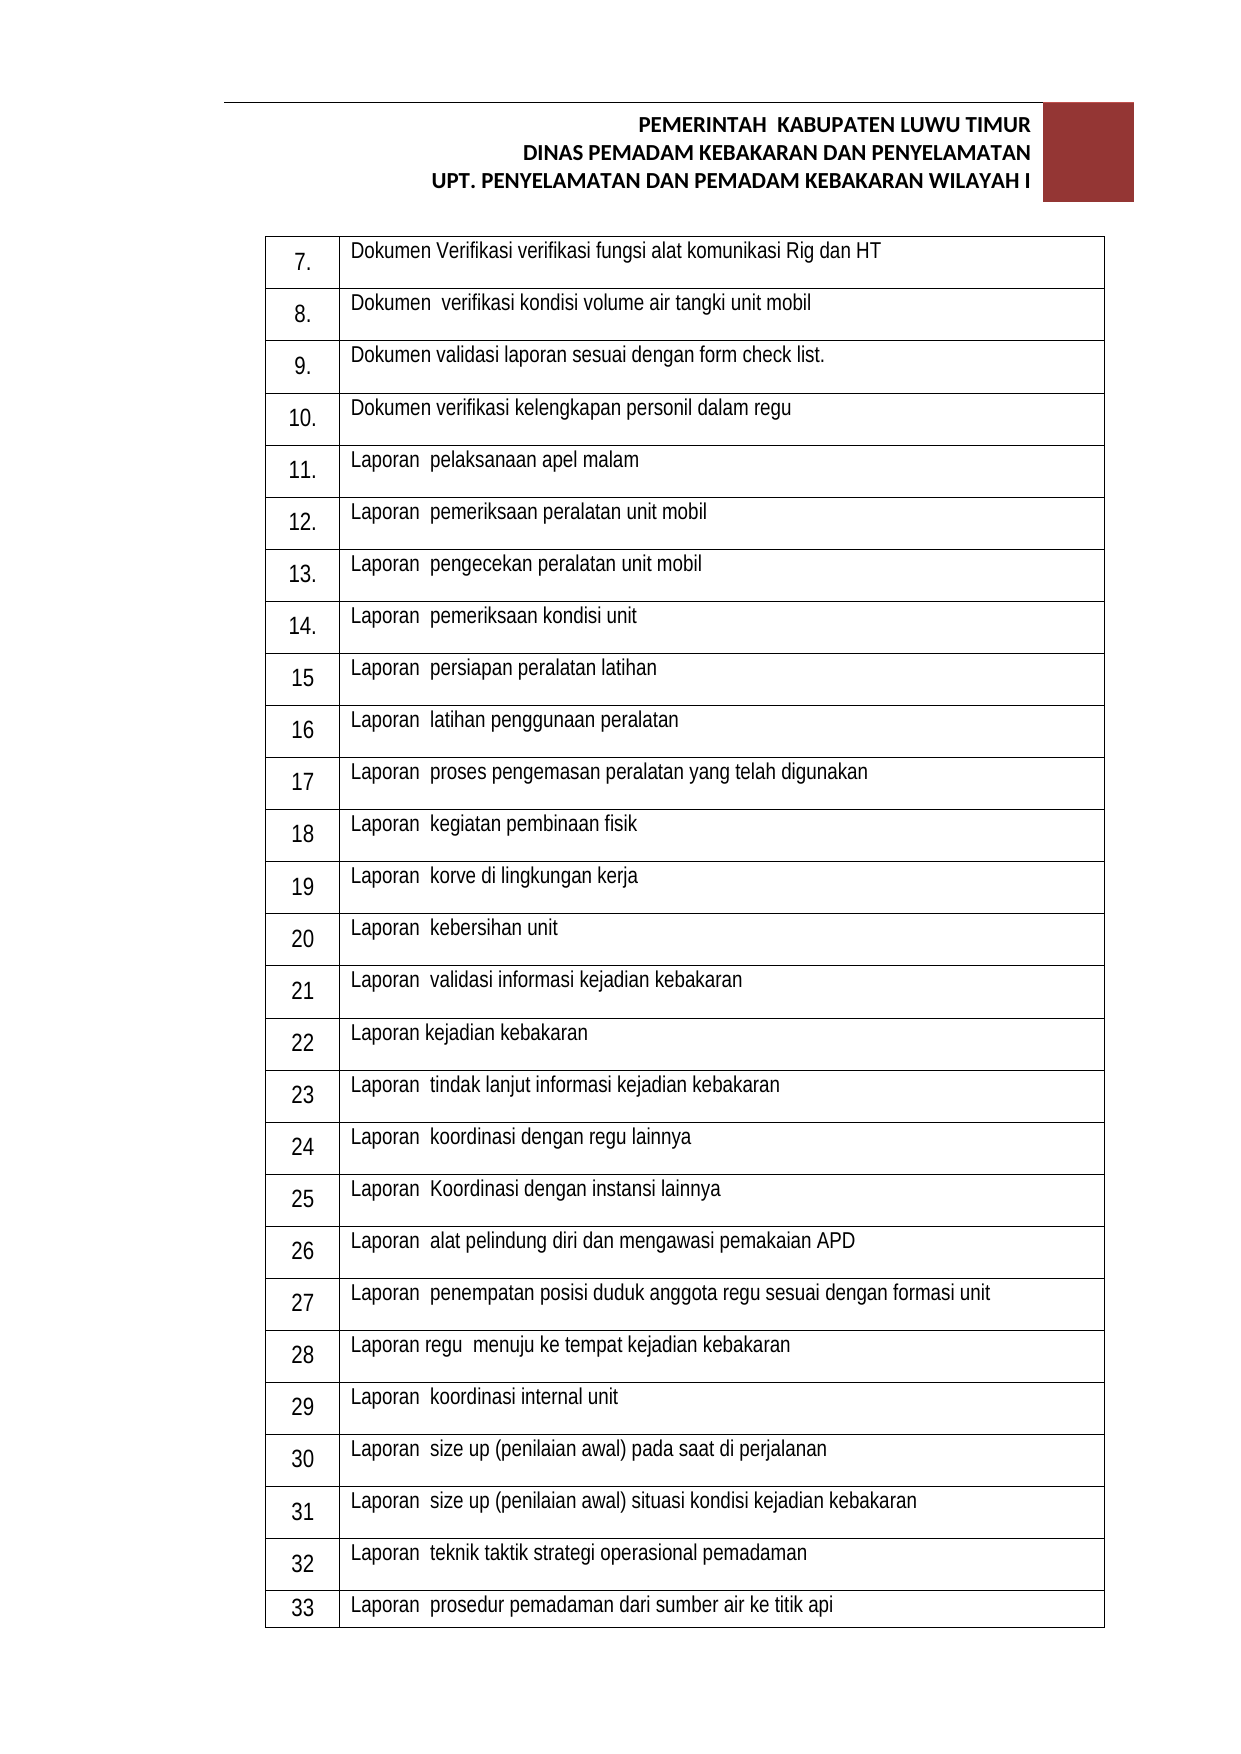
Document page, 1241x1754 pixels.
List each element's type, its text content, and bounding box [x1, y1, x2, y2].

table_cell Laporan prosedur pemadaman dari sumber air ke titik api [340, 1591, 1104, 1627]
table_cell Laporan pengecekan peralatan unit mobil [340, 550, 1104, 601]
table_cell Laporan koordinasi internal unit [340, 1383, 1104, 1434]
table_cell Laporan size up (penilaian awal) pada saat di perjalanan [340, 1435, 1104, 1486]
table_cell 22 [266, 1019, 339, 1069]
table_cell Laporan validasi informasi kejadian kebakaran [340, 966, 1104, 1017]
table_cell Laporan persiapan peralatan latihan [340, 654, 1104, 705]
table_cell 21 [266, 966, 339, 1017]
table_cell 28 [266, 1331, 339, 1382]
table_cell Laporan pemeriksaan peralatan unit mobil [340, 498, 1104, 549]
table_cell Dokumen validasi laporan sesuai dengan form check list. [340, 341, 1104, 392]
table_cell 11. [266, 446, 339, 497]
table_cell 25 [266, 1175, 339, 1226]
table_cell 12. [266, 498, 339, 549]
table_cell 18 [266, 810, 339, 861]
table_cell 20 [266, 914, 339, 965]
table_cell 29 [266, 1383, 339, 1434]
table_cell 7. [266, 237, 339, 288]
table_cell Dokumen verifikasi kelengkapan personil dalam regu [340, 394, 1104, 444]
table_cell 27 [266, 1279, 339, 1330]
table_cell 33 [266, 1591, 339, 1627]
table_cell Laporan penempatan posisi duduk anggota regu sesuai dengan formasi unit [340, 1279, 1104, 1330]
table_cell 19 [266, 862, 339, 913]
table_cell 14. [266, 602, 339, 653]
table_cell Laporan size up (penilaian awal) situasi kondisi kejadian kebakaran [340, 1487, 1104, 1538]
table_cell 30 [266, 1435, 339, 1486]
table_cell Laporan regu menuju ke tempat kejadian kebakaran [340, 1331, 1104, 1382]
table_cell Laporan kejadian kebakaran [340, 1019, 1104, 1069]
table_cell 9. [266, 341, 339, 392]
table_cell Dokumen Verifikasi verifikasi fungsi alat komunikasi Rig dan HT [340, 237, 1104, 288]
table_cell Dokumen verifikasi kondisi volume air tangki unit mobil [340, 289, 1104, 340]
table_cell 24 [266, 1123, 339, 1174]
table_cell Laporan pelaksanaan apel malam [340, 446, 1104, 497]
table_cell Laporan tindak lanjut informasi kejadian kebakaran [340, 1071, 1104, 1122]
table_cell 10. [266, 394, 339, 444]
table_cell 16 [266, 706, 339, 757]
table_cell Laporan korve di lingkungan kerja [340, 862, 1104, 913]
table_cell Laporan pemeriksaan kondisi unit [340, 602, 1104, 653]
table_cell 15 [266, 654, 339, 705]
table_cell Laporan kebersihan unit [340, 914, 1104, 965]
table_cell Laporan latihan penggunaan peralatan [340, 706, 1104, 757]
table_cell 13. [266, 550, 339, 601]
table_cell Laporan koordinasi dengan regu lainnya [340, 1123, 1104, 1174]
table_cell Laporan kegiatan pembinaan fisik [340, 810, 1104, 861]
table_cell Laporan Koordinasi dengan instansi lainnya [340, 1175, 1104, 1226]
table_cell 26 [266, 1227, 339, 1278]
table_cell Laporan alat pelindung diri dan mengawasi pemakaian APD [340, 1227, 1104, 1278]
table_cell 17 [266, 758, 339, 809]
table_cell 32 [266, 1539, 339, 1590]
table_cell Laporan proses pengemasan peralatan yang telah digunakan [340, 758, 1104, 809]
table_cell 8. [266, 289, 339, 340]
table_cell 23 [266, 1071, 339, 1122]
table_cell 31 [266, 1487, 339, 1538]
table_cell Laporan teknik taktik strategi operasional pemadaman [340, 1539, 1104, 1590]
